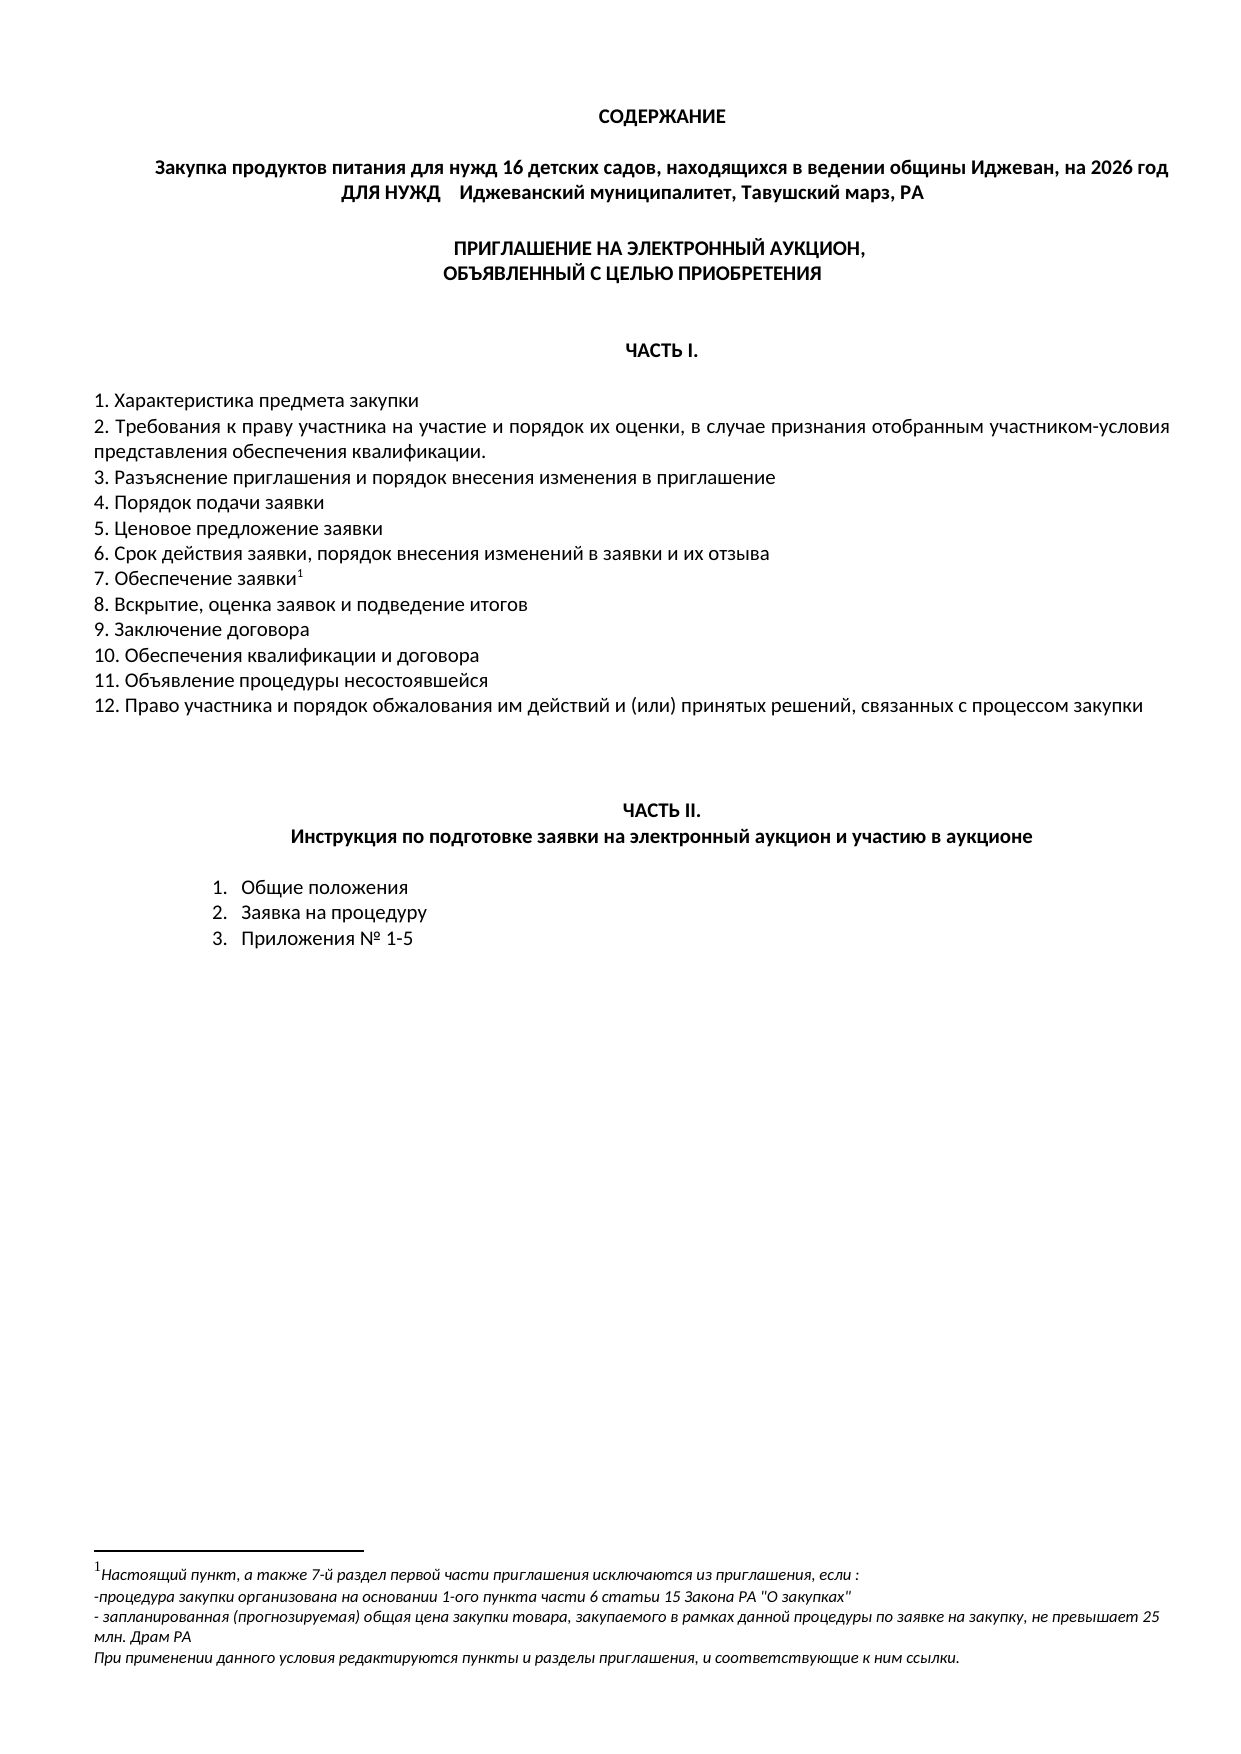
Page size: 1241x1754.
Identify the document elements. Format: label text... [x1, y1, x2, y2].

text ЧАСТЬ II. [94, 798, 1171, 823]
text 3. Приложения № 1-5 [94, 925, 1171, 950]
text 3. Разъяснение приглашения и порядок внесения изменения в приглашение [94, 464, 1171, 489]
text 4. Порядок подачи заявки [94, 489, 1171, 515]
text 10. Обеспечения квалификации и договора [94, 642, 1171, 667]
text 12. Право участника и порядок обжалования им действий и (или) принятых решений, связанных с процессом закупки [94, 693, 1171, 718]
text 9. Заключение договора [94, 616, 1171, 642]
text 2. Требования к праву участника на участие и порядок их оценки, в случае признания отобранным участником-условия представления обеспечения квалификации. [94, 413, 1171, 464]
text ЧАСТЬ I. [94, 337, 1171, 362]
text 6. Срок действия заявки, порядок внесения изменений в заявки и их отзыва [94, 540, 1171, 566]
text 7. Обеспечение заявки [94, 566, 1171, 591]
text СОДЕРЖАНИЕ [94, 103, 1171, 128]
text 1. Характеристика предмета закупки [94, 388, 1171, 413]
text 1. Общие положения [94, 874, 1171, 899]
text Инструкция по подготовке заявки на электронный аукцион и участию в аукционе [94, 823, 1171, 848]
text 5. Ценовое предложение заявки [94, 515, 1171, 540]
text 2. Заявка на процедуру [94, 899, 1171, 925]
text Закупка продуктов питания для нужд 16 детских садов, находящихся в ведении общины Иджеван, на 2026 год ДЛЯ НУЖД Иджеванский муниципалитет, Тавушский марз, РА [94, 154, 1171, 205]
text 11. Объявление процедуры несостоявшейся [94, 667, 1171, 693]
text ПРИГЛАШЕНИЕ НА ЭЛЕКТРОННЫЙ АУКЦИОН, ОБЪЯВЛЕННЫЙ С ЦЕЛЬЮ ПРИОБРЕТЕНИЯ [94, 235, 1171, 286]
text 8. Вскрытие, оценка заявок и подведение итогов [94, 591, 1171, 616]
